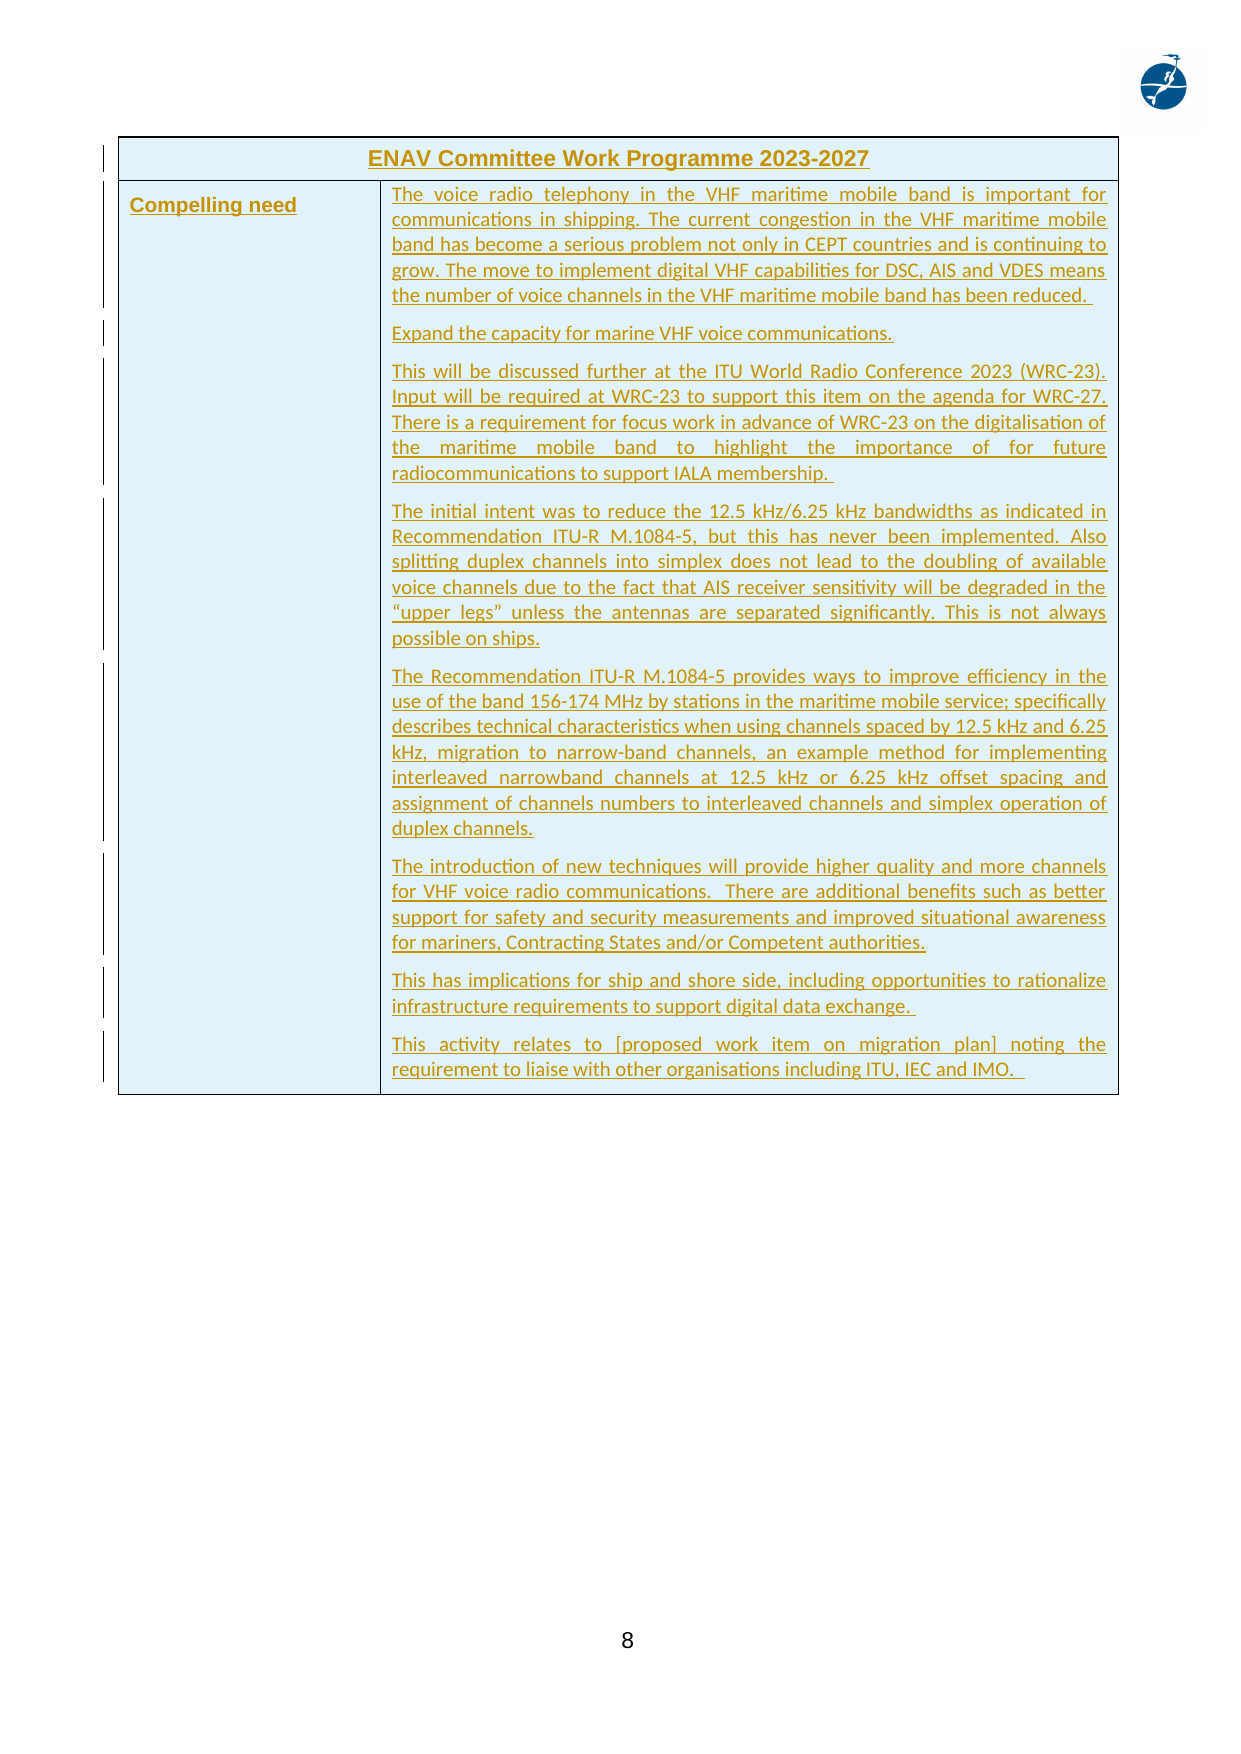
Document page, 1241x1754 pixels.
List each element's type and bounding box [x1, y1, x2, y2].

picture [1118, 46, 1207, 134]
